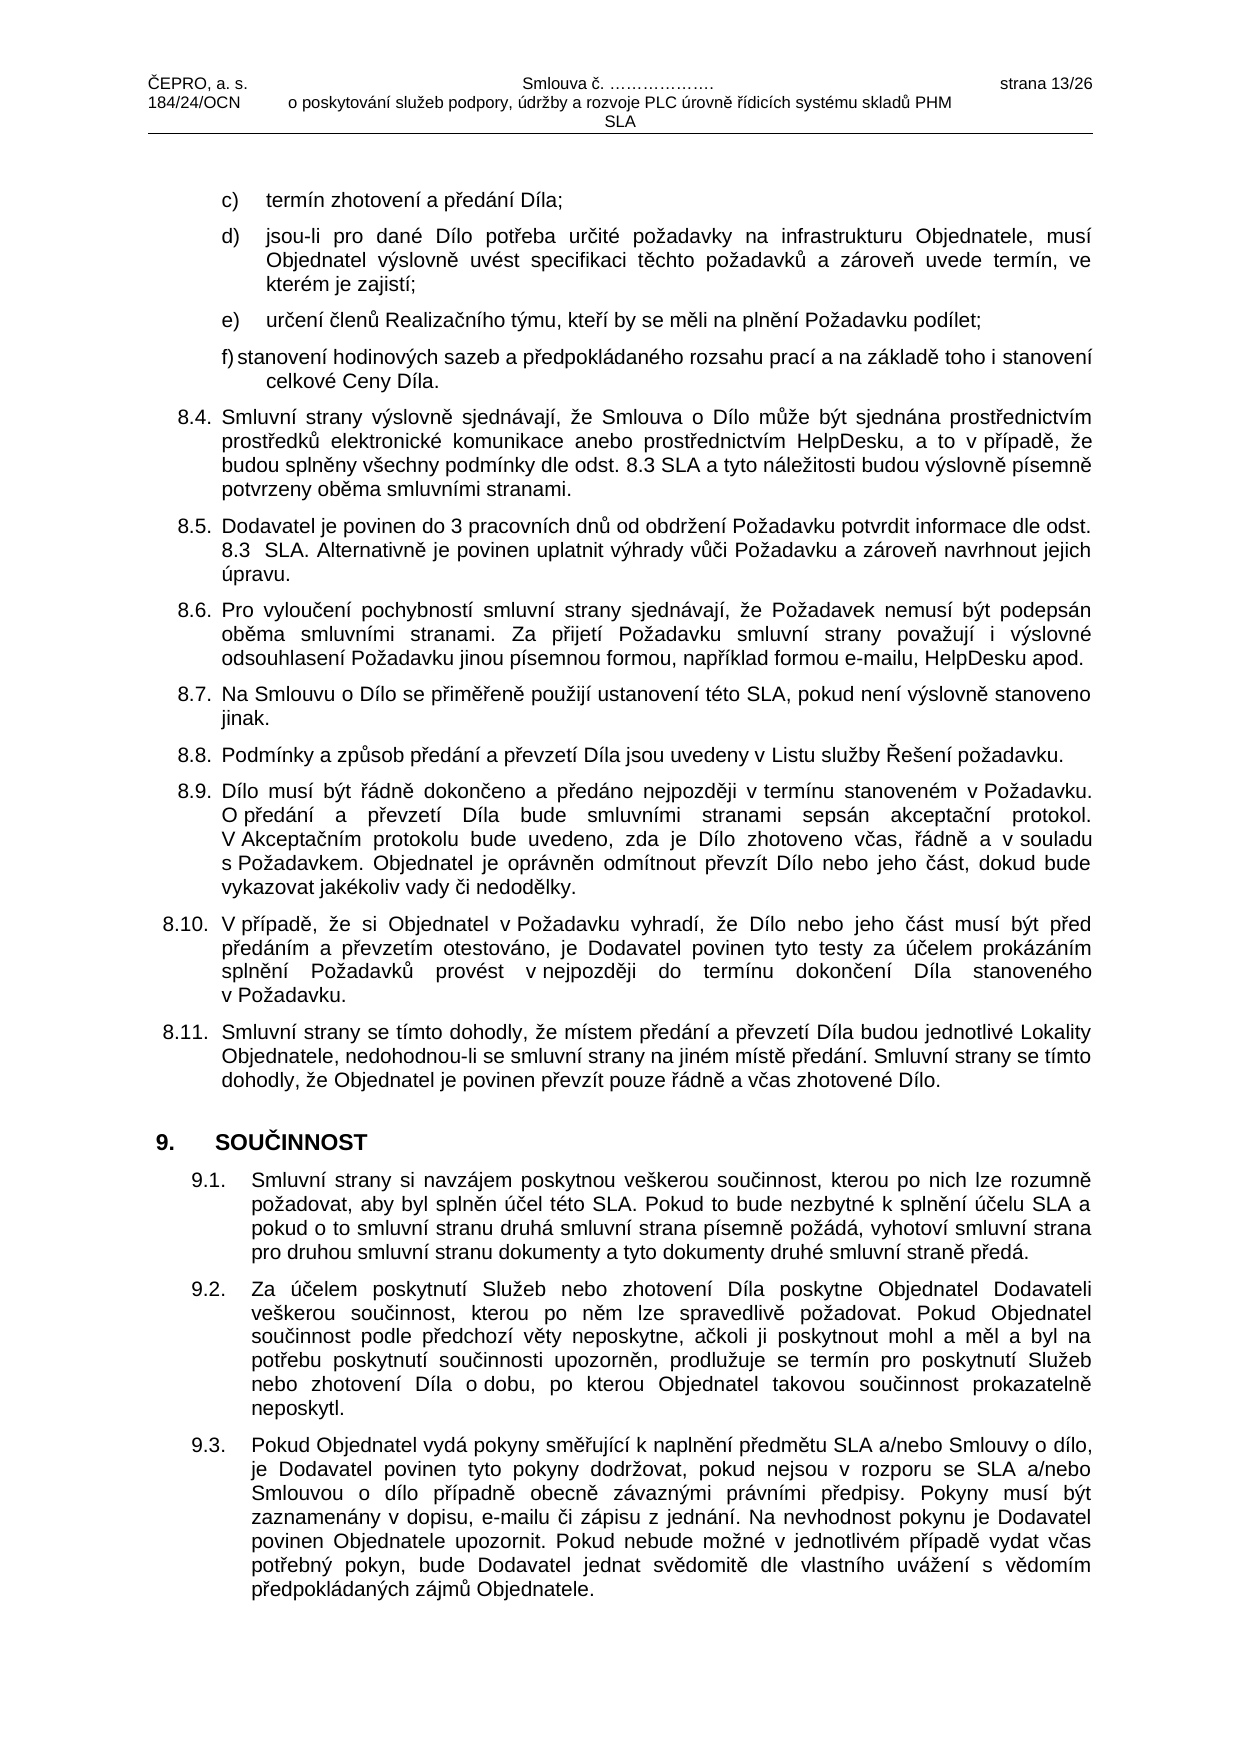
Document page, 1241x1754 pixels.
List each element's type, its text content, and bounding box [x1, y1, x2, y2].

text Dílo musí být řádně dokončeno a předáno nejpozději v termínu stanoveném v Požadavku. O předání a převzetí Díla bude smluvními stranami sepsán akceptační protokol. V Akceptačním protokolu bude uvedeno, zda je Dílo zhotoveno včas, řádně a v souladu s Požadavkem. Objednatel je oprávněn odmítnout převzít Dílo nebo jeho část, dokud bude vykazovat jakékoliv vady či nedodělky. [177, 779, 1093, 899]
text Pro vyloučení pochybností smluvní strany sjednávají, že Požadavek nemusí být podepsán oběma smluvními stranami. Za přijetí Požadavku smluvní strany považují i výslovné odsouhlasení Požadavku jinou písemnou formou, například formou e-mailu, HelpDesku apod. [177, 598, 1093, 670]
text Dodavatel je povinen do 3 pracovních dnů od obdržení Požadavku potvrdit informace dle odst. 8.3 SLA. Alternativně je povinen uplatnit výhrady vůči Požadavku a zároveň navrhnout jejich úpravu. [177, 513, 1093, 585]
text Smluvní strany se tímto dohodly, že místem předání a převzetí Díla budou jednotlivé Lokality Objednatele, nedohodnou-li se smluvní strany na jiném místě předání. Smluvní strany se tímto dohodly, že Objednatel je povinen převzít pouze řádně a včas zhotovené Dílo. [162, 1020, 1093, 1092]
text Za účelem poskytnutí Služeb nebo zhotovení Díla poskytne Objednatel Dodavateli veškerou součinnost, kterou po něm lze spravedlivě požadovat. Pokud Objednatel součinnost podle předchozí věty neposkytne, ačkoli ji poskytnout mohl a měl a byl na potřebu poskytnutí součinnosti upozorněn, prodlužuje se termín pro poskytnutí Služeb nebo zhotovení Díla o dobu, po kterou Objednatel takovou součinnost prokazatelně neposkytl. [191, 1276, 1093, 1420]
list stanovení hodinových sazeb a předpokládaného rozsahu prací a na základě toho i stanovení celkové Ceny Díla. [221, 345, 1093, 393]
text Pokud Objednatel vydá pokyny směřující k naplnění předmětu SLA a/nebo Smlouvy o dílo, je Dodavatel povinen tyto pokyny dodržovat, pokud nejsou v rozporu se SLA a/nebo Smlouvou o dílo případně obecně závaznými právními předpisy. Pokyny musí být zaznamenány v dopisu, e-mailu či zápisu z jednání. Na nevhodnost pokynu je Dodavatel povinen Objednatele upozornit. Pokud nebude možné v jednotlivém případě vydat včas potřebný pokyn, bude Dodavatel jednat svědomitě dle vlastního uvážení s vědomím předpokládaných zájmů Objednatele. [191, 1433, 1093, 1600]
list určení členů Realizačního týmu, kteří by se měli na plnění Požadavku podílet; [221, 308, 1093, 332]
list termín zhotovení a předání Díla; [221, 187, 1093, 211]
list jsou-li pro dané Dílo potřeba určité požadavky na infrastrukturu Objednatele, musí Objednatel výslovně uvést specifikaci těchto požadavků a zároveň uvede termín, ve kterém je zajistí; [221, 224, 1093, 296]
subtitle Součinnost [156, 1129, 1093, 1156]
text V případě, že si Objednatel v Požadavku vyhradí, že Dílo nebo jeho část musí být před předáním a převzetím otestováno, je Dodavatel povinen tyto testy za účelem prokázáním splnění Požadavků provést v nejpozději do termínu dokončení Díla stanoveného v Požadavku. [162, 911, 1093, 1007]
text Podmínky a způsob předání a převzetí Díla jsou uvedeny v Listu služby Řešení požadavku. [177, 743, 1093, 767]
text Smluvní strany výslovně sjednávají, že Smlouva o Dílo může být sjednána prostřednictvím prostředků elektronické komunikace anebo prostřednictvím HelpDesku, a to v případě, že budou splněny všechny podmínky dle odst. 8.3 SLA a tyto náležitosti budou výslovně písemně potvrzeny oběma smluvními stranami. [177, 405, 1093, 501]
text Smluvní strany si navzájem poskytnou veškerou součinnost, kterou po nich lze rozumně požadovat, aby byl splněn účel této SLA. Pokud to bude nezbytné k splnění účelu SLA a pokud o to smluvní stranu druhá smluvní strana písemně požádá, vyhotoví smluvní strana pro druhou smluvní stranu dokumenty a tyto dokumenty druhé smluvní straně předá. [191, 1168, 1093, 1264]
text Na Smlouvu o Dílo se přiměřeně použijí ustanovení této SLA, pokud není výslovně stanoveno jinak. [177, 682, 1093, 730]
